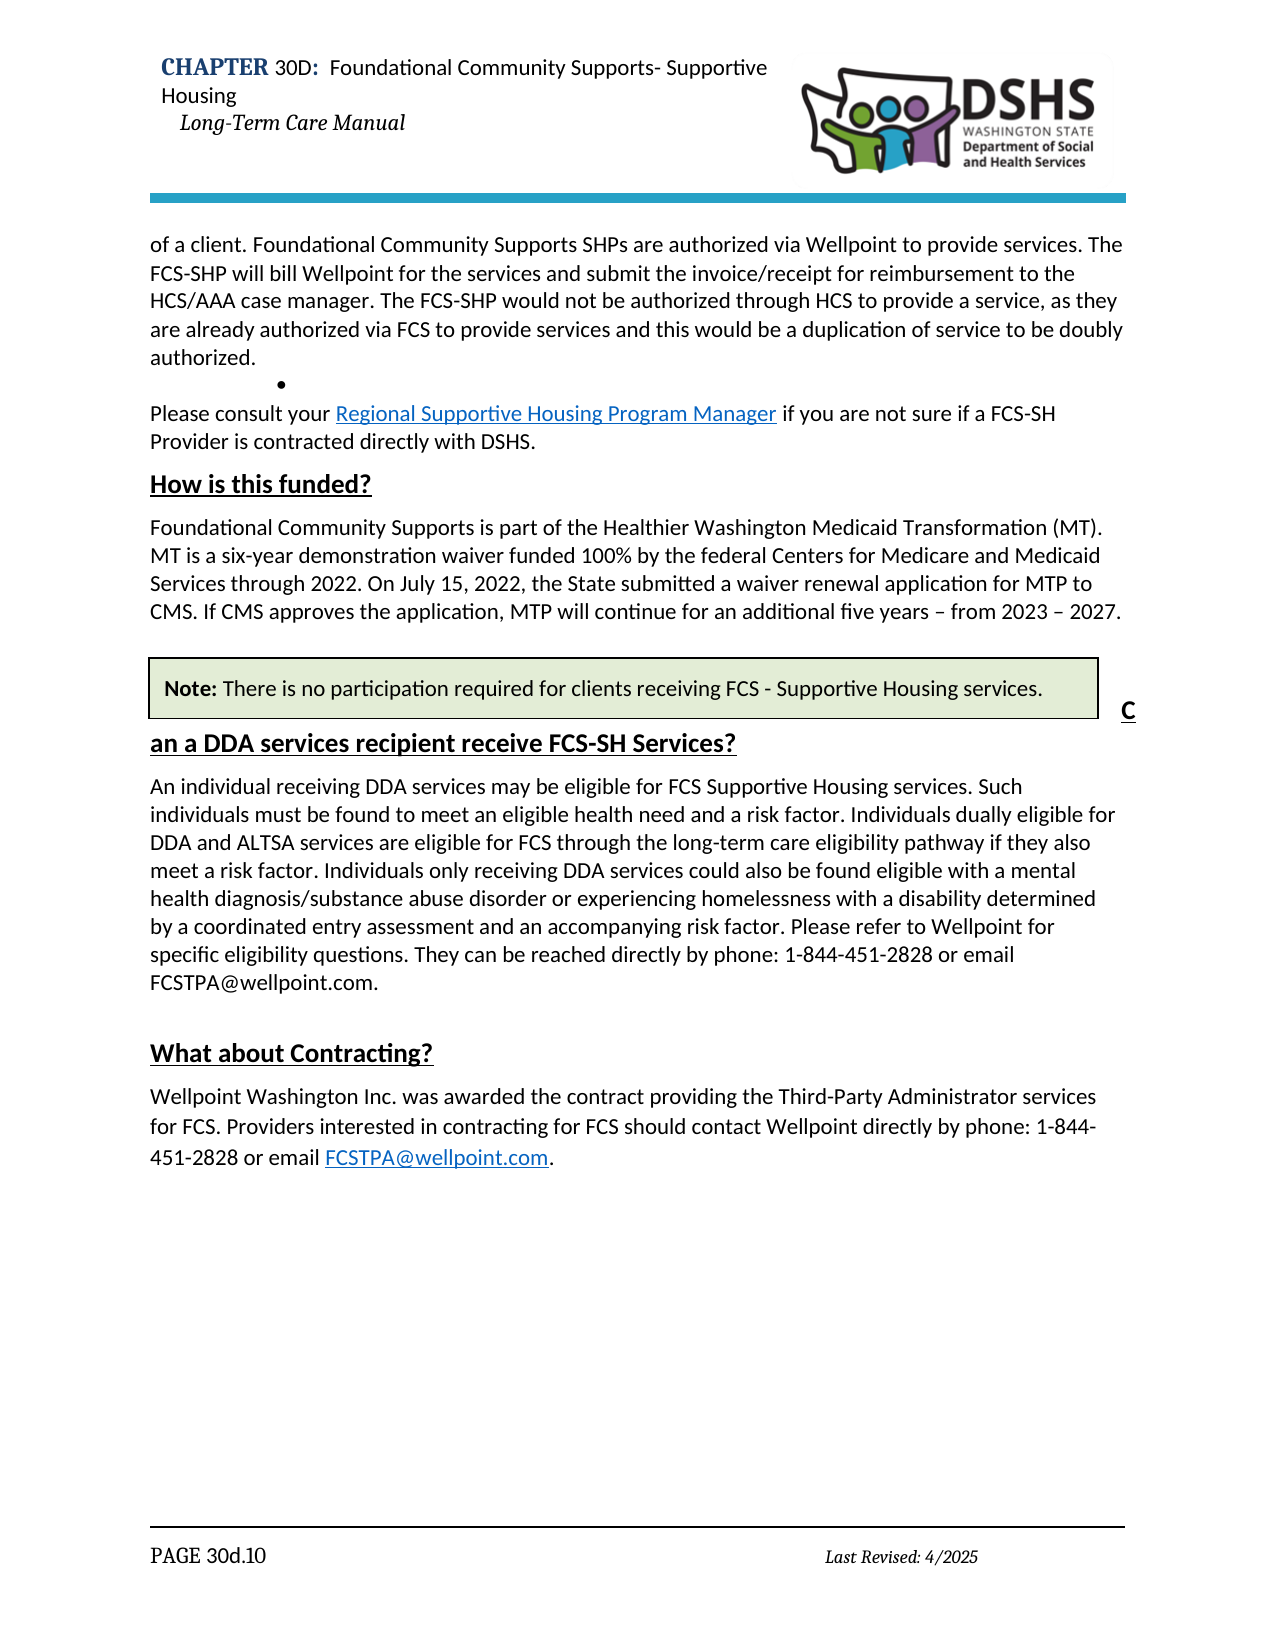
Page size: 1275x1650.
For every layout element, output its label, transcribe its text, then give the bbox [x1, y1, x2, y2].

text An individual receiving DDA services may be eligible for FCS Supportive Housing services. Such individuals must be found to meet an eligible health need and a risk factor. Individuals dually eligible for DDA and ALTSA services are eligible for FCS through the long-term care eligibility pathway if they also meet a risk factor. Individuals only receiving DDA services could also be found eligible with a mental health diagnosis/substance abuse disorder or experiencing homelessness with a disability determined by a coordinated entry assessment and an accompanying risk factor. Please refer to Wellpoint for specific eligibility questions. They can be reached directly by phone: 1-844-451-2828 or email FCSTPA@wellpoint.com. [150, 772, 1125, 996]
text Please consult your Regional Supportive Housing Program Manager if you are not sure if a FCS-SH Provider is contracted directly with DSHS. [150, 399, 1125, 455]
subtitle Can a DDA services recipient receive FCS-SH Services? [150, 693, 1125, 759]
picture [791, 52, 1115, 189]
subtitle What about Contracting? [150, 1037, 1125, 1070]
subtitle How is this funded? [150, 467, 1125, 500]
text Foundational Community Supports is part of the Healthier Washington Medicaid Transformation (MT). MT is a six-year demonstration waiver funded 100% by the federal Centers for Medicare and Medicaid Services through 2022. On July 15, 2022, the State submitted a waiver renewal application for MTP to CMS. If CMS approves the application, MTP will continue for an additional five years – from 2023 – 2027. [150, 513, 1125, 625]
list Wellpoint Washington Inc. was awarded the contract providing the Third-Party Administrator services for FCS. Providers interested in contracting for FCS should contact Wellpoint directly by phone: 1-844-451-2828 or email FCSTPA@wellpoint.com. [150, 1082, 1125, 1171]
